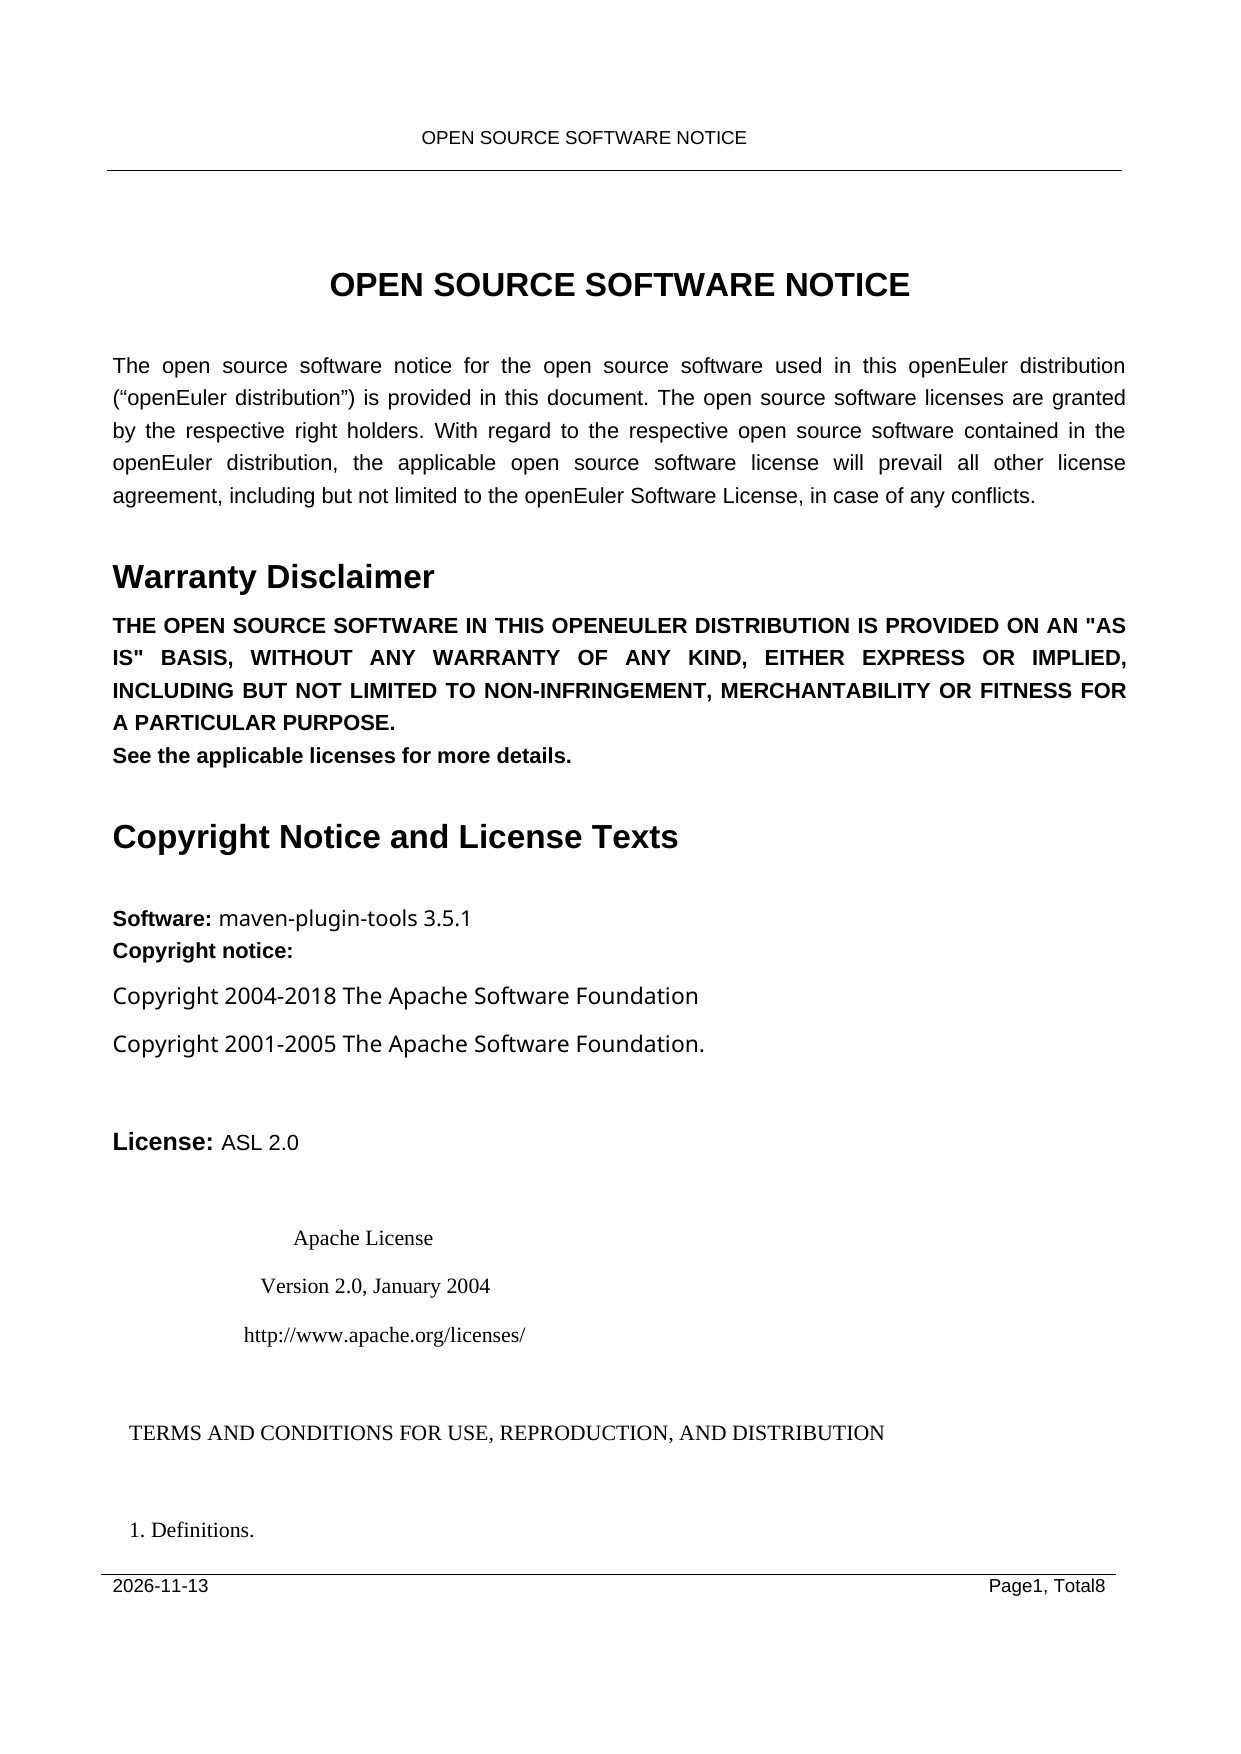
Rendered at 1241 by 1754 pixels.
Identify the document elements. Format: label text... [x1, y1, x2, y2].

text OPEN SOURCE SOFTWARE NOTICE [112, 251, 1128, 316]
text THE OPEN SOURCE SOFTWARE IN THIS OPENEULER DISTRIBUTION IS PROVIDED ON AN "AS IS" BASIS, WITHOUT ANY WARRANTY OF ANY KIND, EITHER EXPRESS OR IMPLIED, INCLUDING BUT NOT LIMITED TO NON-INFRINGEMENT, MERCHANTABILITY OR FITNESS FOR A PARTICULAR PURPOSE. See the applicable licenses for more details. [112, 609, 1128, 771]
text The open source software notice for the open source software used in this openEuler distribution (“openEuler distribution”) is provided in this document. The open source software licenses are granted by the respective right holders. With regard to the respective open source software contained in the openEuler distribution, the applicable open source software license will prevail all other license agreement, including but not limited to the openEuler Software License, in case of any conflicts. [112, 349, 1128, 511]
text Copyright Notice and License Texts [112, 804, 1128, 869]
text Warranty Disclaimer [112, 544, 1128, 609]
text Copyright 2004-2018 The Apache Software Foundation Copyright 2001-2005 The Apache Software Foundation. [112, 979, 1128, 1109]
text License: ASL 2.0 [112, 1125, 1128, 1158]
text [112, 1172, 1128, 1546]
text Copyright notice: [112, 934, 1128, 966]
text Software: maven-plugin-tools 3.5.1 [112, 901, 1128, 934]
